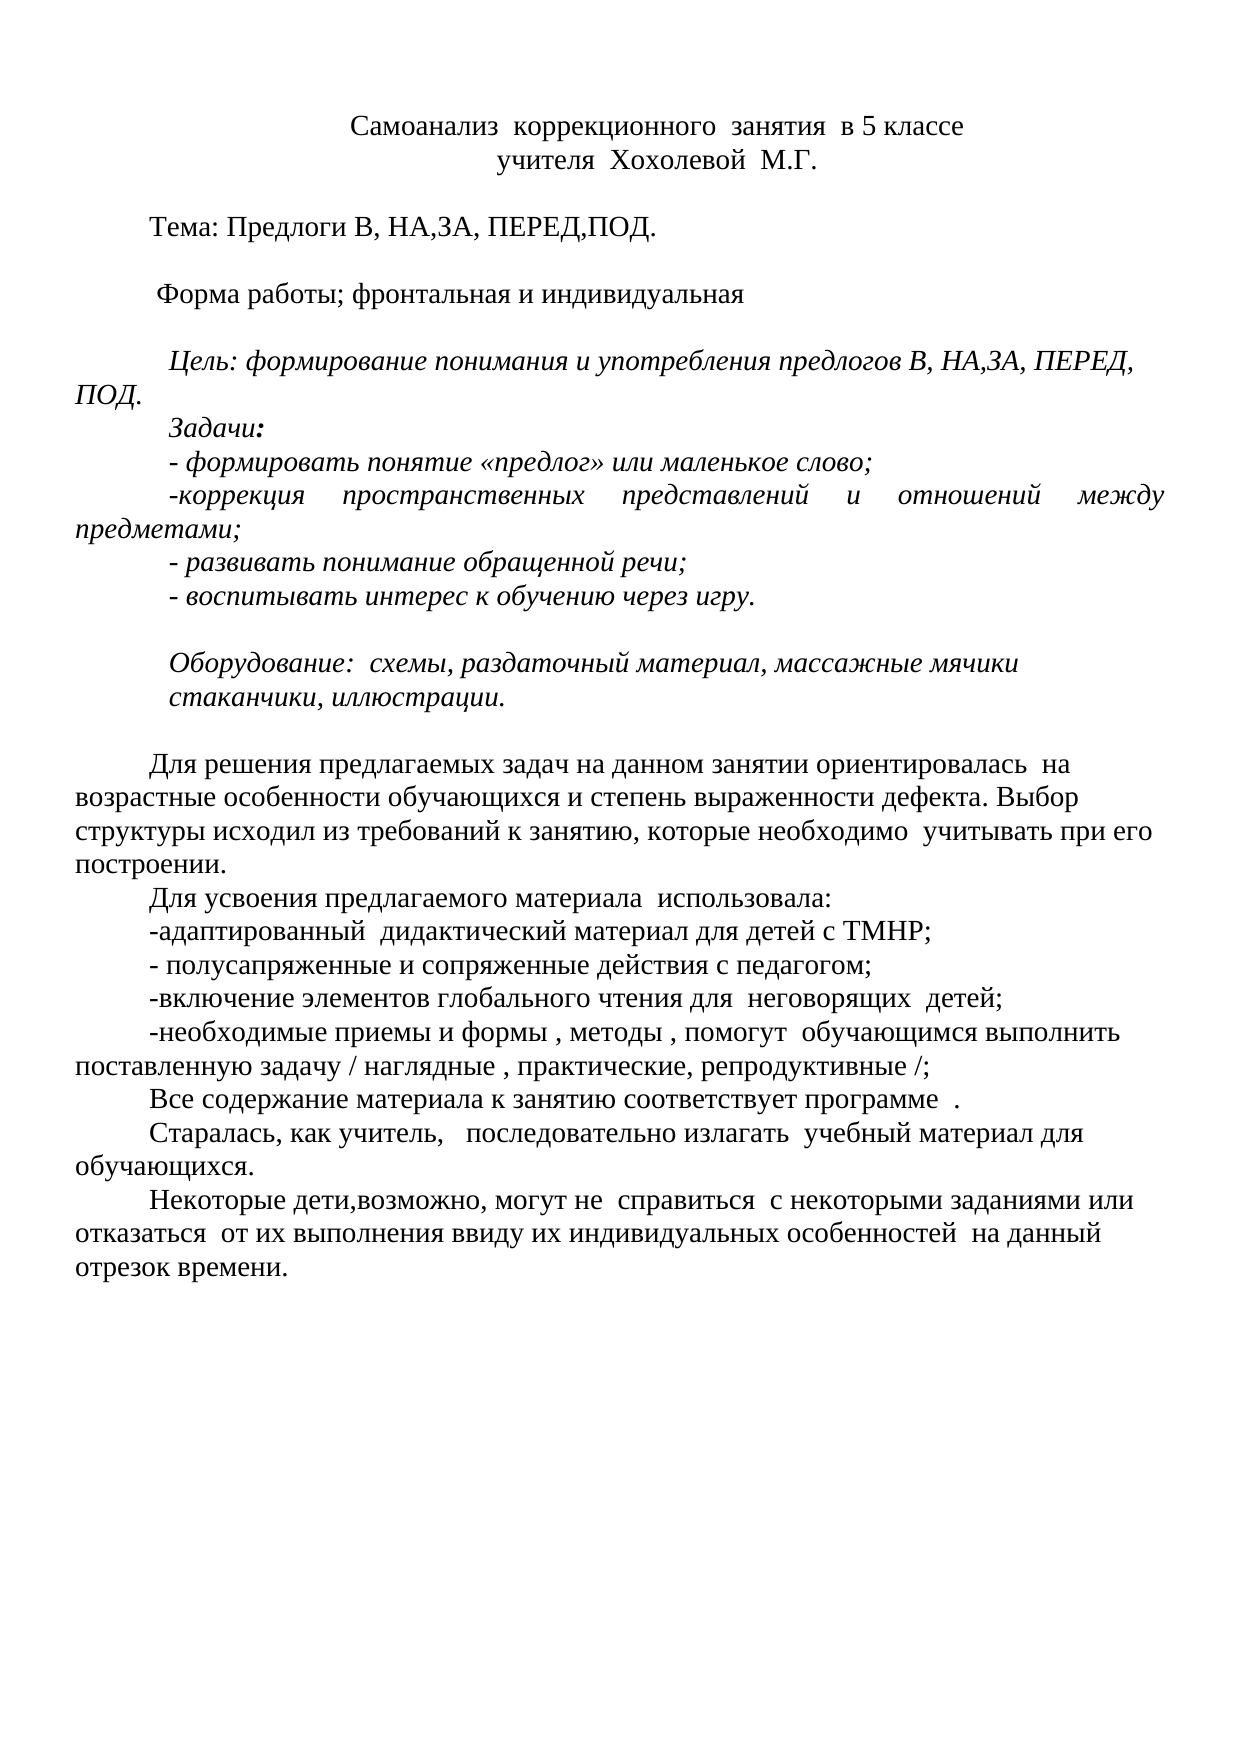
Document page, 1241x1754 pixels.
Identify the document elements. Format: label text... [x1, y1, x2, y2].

text Некоторые дети,возможно, могут не справиться с некоторыми заданиями или отказаться от их выполнения ввиду их индивидуальных особенностей на данный отрезок времени. [75, 1182, 1165, 1282]
text Задачи: [75, 410, 1165, 444]
text Для решения предлагаемых задач на данном занятии ориентировалась на возрастные особенности обучающихся и степень выраженности дефекта. Выбор структуры исходил из требований к занятию, которые необходимо учитывать при его построении. [75, 746, 1165, 880]
text - формировать понятие «предлог» или маленькое слово; [75, 444, 1165, 477]
text Для усвоения предлагаемого материала использовала: [75, 880, 1165, 913]
text Форма работы; фронтальная и индивидуальная [75, 276, 1165, 310]
text -коррекция пространственных представлений и отношений между предметами; [75, 477, 1165, 544]
text - полусапряженные и сопряженные действия с педагогом; [75, 947, 1165, 981]
text Тема: Предлоги В, НА,ЗА, ПЕРЕД,ПОД. [75, 209, 1165, 243]
text учителя Хохолевой М.Г. [75, 142, 1165, 176]
text -адаптированный дидактический материал для детей с ТМНР; [75, 913, 1165, 947]
text -включение элементов глобального чтения для неговорящих детей; [75, 981, 1165, 1014]
text -необходимые приемы и формы , методы , помогут обучающимся выполнить поставленную задачу / наглядные , практические, репродуктивные /; [75, 1014, 1165, 1081]
text Старалась, как учитель, последовательно излагать учебный материал для обучающихся. [75, 1115, 1165, 1182]
text - развивать понимание обращенной речи; [75, 544, 1165, 578]
text Оборудование: схемы, раздаточный материал, массажные мячики [75, 645, 1165, 679]
text Все содержание материала к занятию соответствует программе . [75, 1081, 1165, 1115]
text - воспитывать интерес к обучению через игру. [75, 578, 1165, 612]
text Самоанализ коррекционного занятия в 5 классе [75, 108, 1165, 142]
text стаканчики, иллюстрации. [75, 679, 1165, 712]
text Цель: формирование понимания и употребления предлогов В, НА,ЗА, ПЕРЕД, ПОД. [75, 343, 1165, 410]
